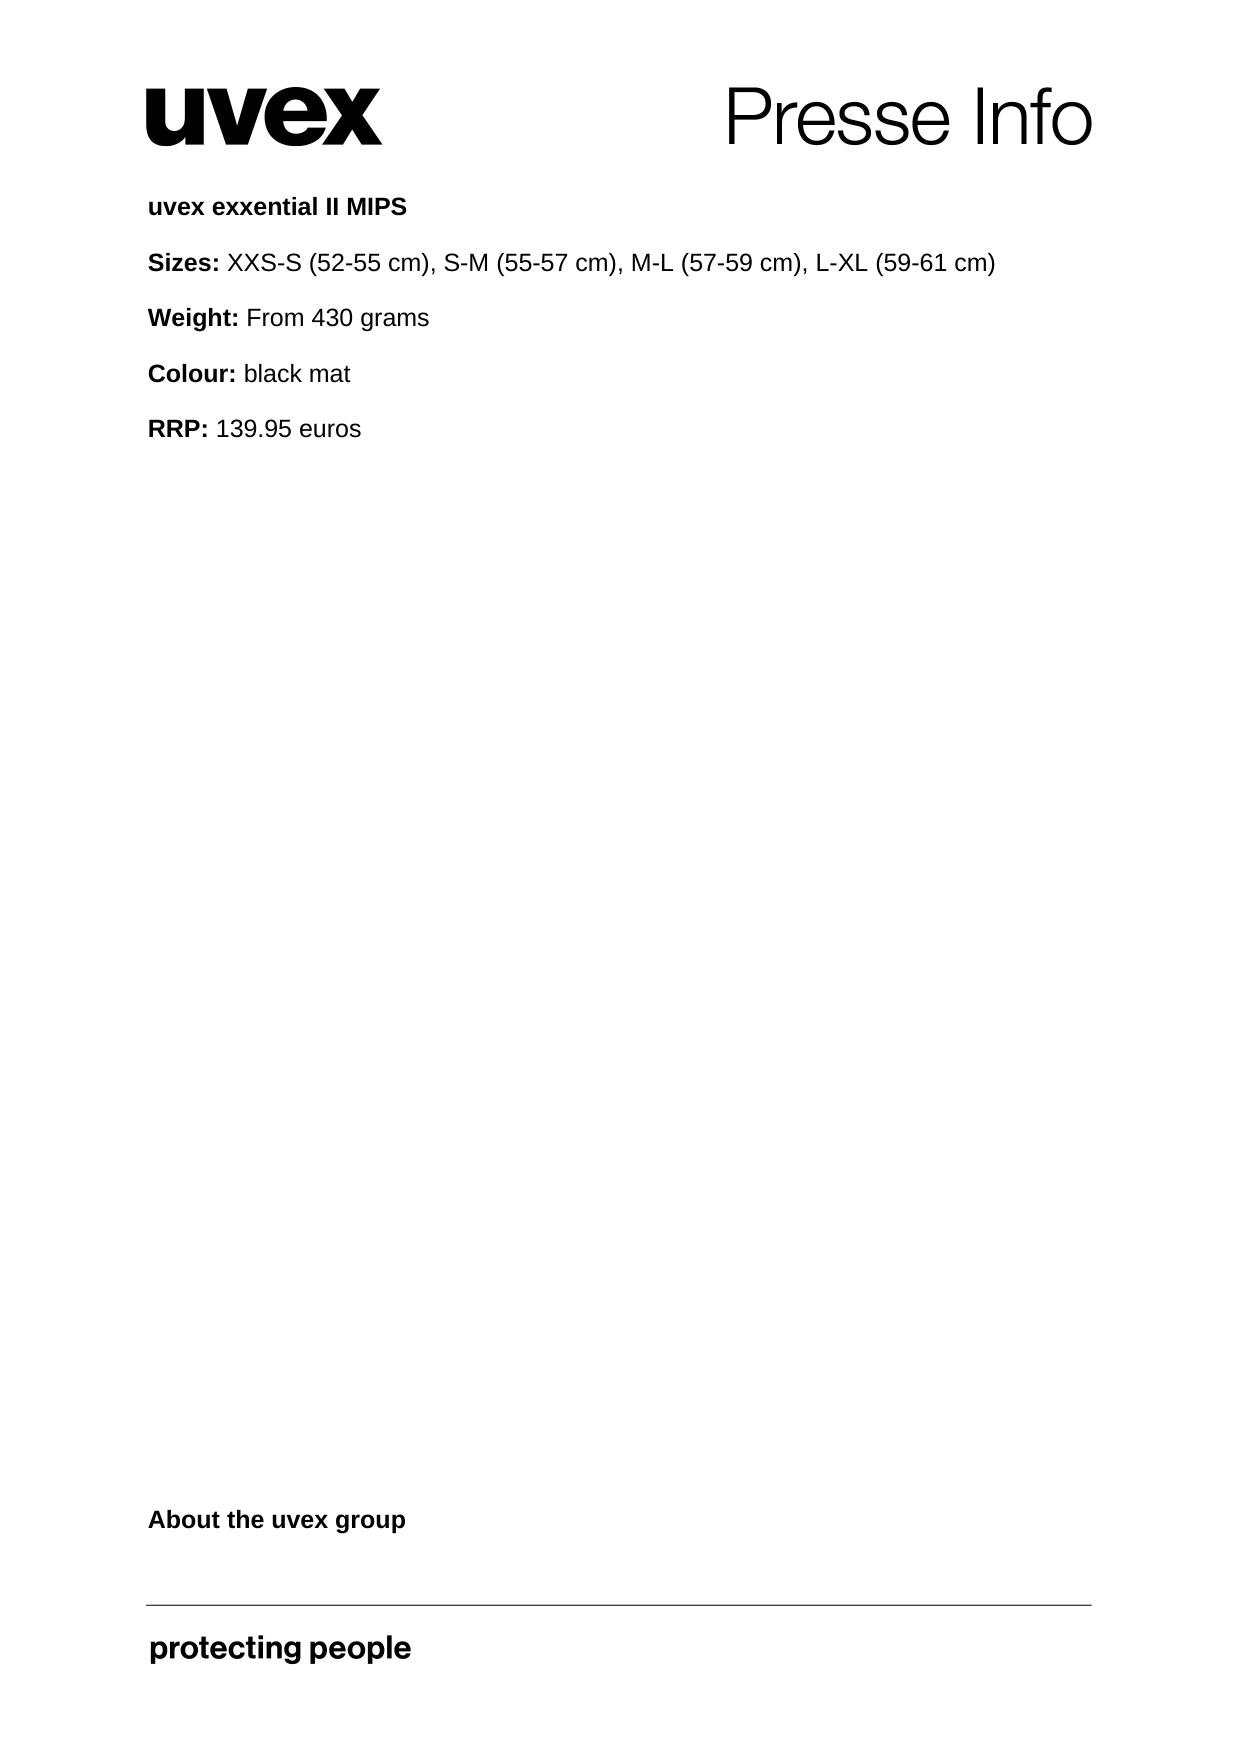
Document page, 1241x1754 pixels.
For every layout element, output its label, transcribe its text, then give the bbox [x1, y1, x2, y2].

picture [0, 0, 1239, 1753]
text Sizes: XXS-S (52-55 cm), S-M (55-57 cm), M-L (57-59 cm), L-XL (59-61 cm) [148, 248, 1093, 276]
text Colour: black mat [148, 359, 1093, 388]
text RRP: 139.95 euros [148, 414, 1093, 443]
text About the uvex group [148, 1505, 1093, 1534]
text uvex exxential II MIPS [148, 192, 1093, 221]
text Weight: From 430 grams [148, 303, 1093, 332]
